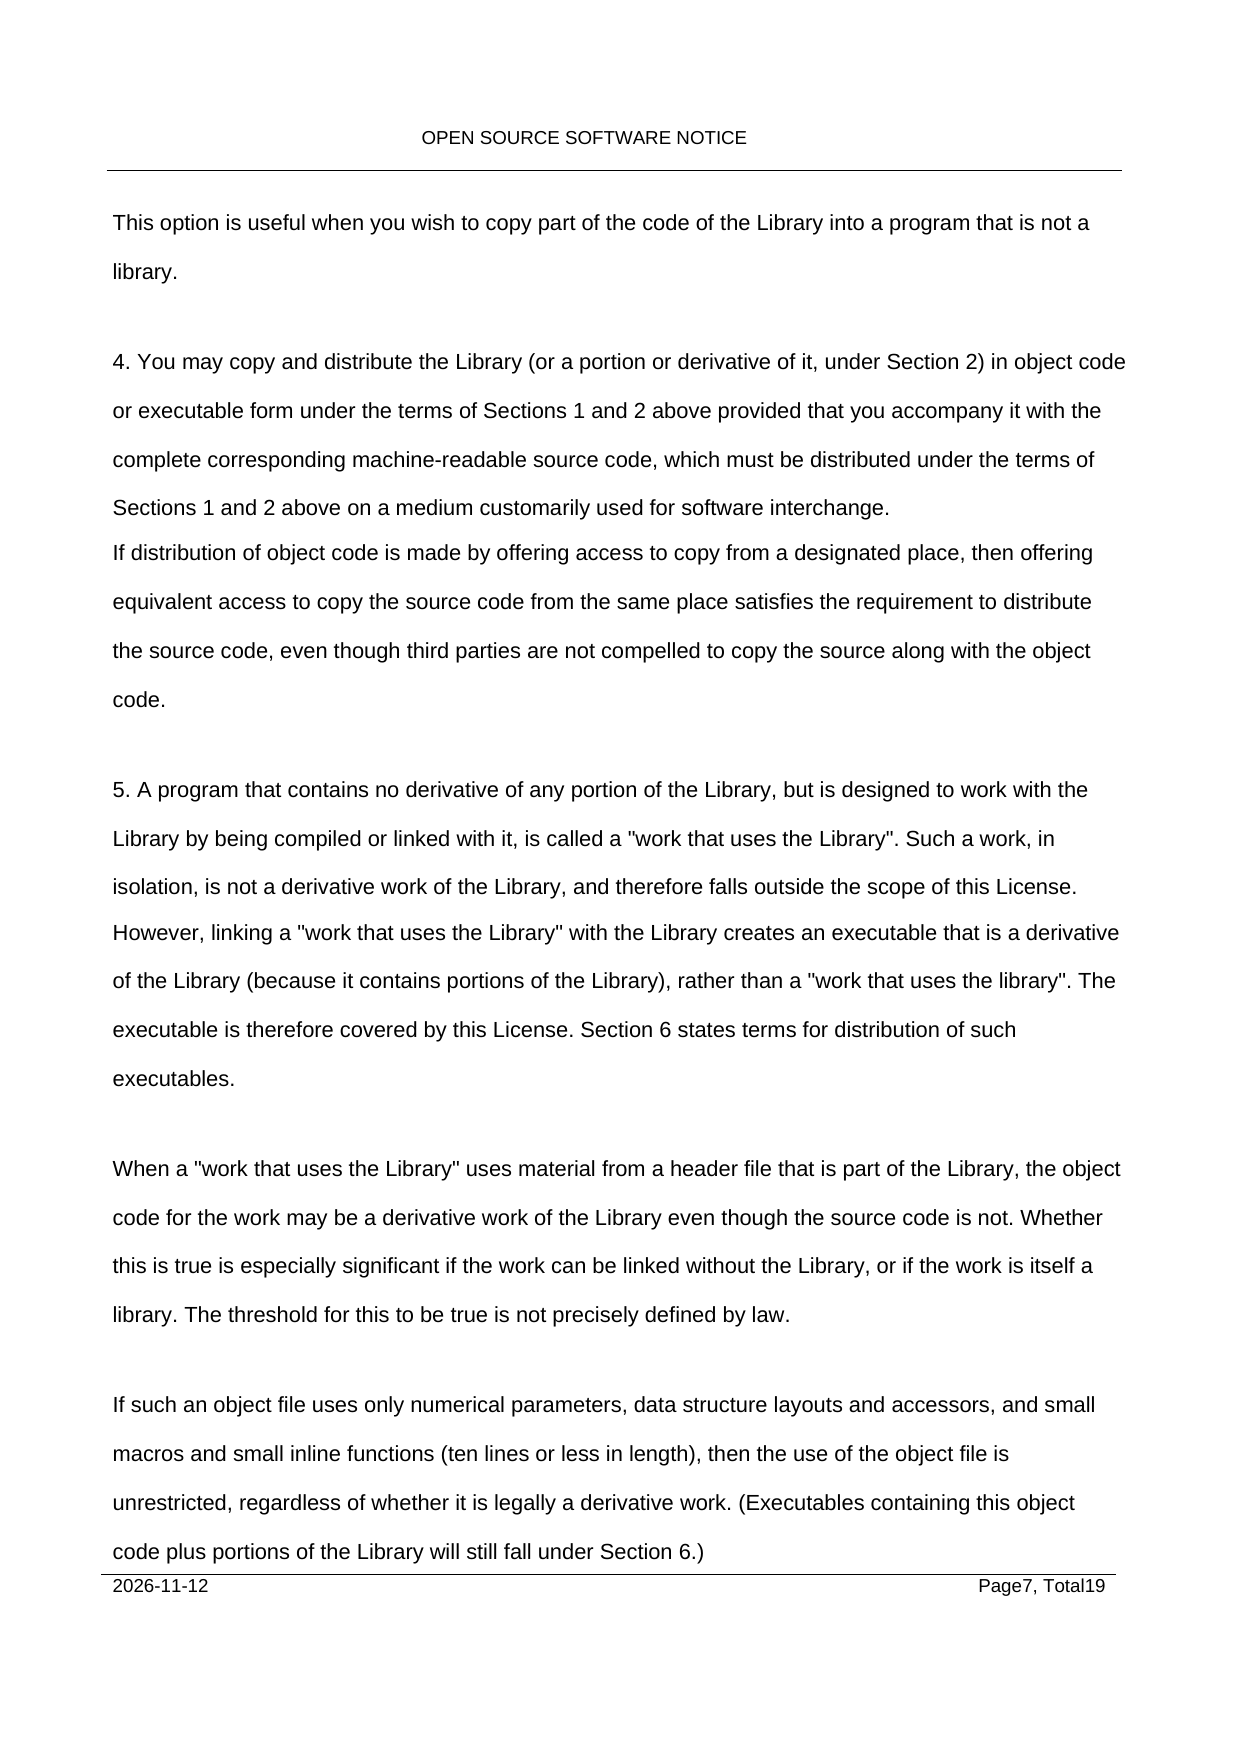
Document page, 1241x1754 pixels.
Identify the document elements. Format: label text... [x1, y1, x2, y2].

text If distribution of object code is made by offering access to copy from a designated place, then offering equivalent access to copy the source code from the same place satisfies the requirement to distribute the source code, even though third parties are not compelled to copy the source along with the object code. [112, 537, 1128, 715]
text However, linking a "work that uses the Library" with the Library creates an executable that is a derivative of the Library (because it contains portions of the Library), rather than a "work that uses the library". The executable is therefore covered by this License. Section 6 states terms for distribution of such executables. [112, 916, 1128, 1094]
text 4. You may copy and distribute the Library (or a portion or derivative of it, under Section 2) in object code or executable form under the terms of Sections 1 and 2 above provided that you accompany it with the complete corresponding machine-readable source code, which must be distributed under the terms of Sections 1 and 2 above on a medium customarily used for software interchange. [112, 345, 1128, 524]
text 5. A program that contains no derivative of any portion of the Library, but is designed to work with the Library by being compiled or linked with it, is called a "work that uses the Library". Such a work, in isolation, is not a derivative work of the Library, and therefore falls outside the scope of this License. [112, 773, 1128, 903]
text If such an object file uses only numerical parameters, data structure layouts and accessors, and small macros and small inline functions (ten lines or less in length), then the use of the object file is unrestricted, regardless of whether it is legally a derivative work. (Executables containing this object code plus portions of the Library will still fall under Section 6.) [112, 1389, 1128, 1567]
text This option is useful when you wish to copy part of the code of the Library into a program that is not a library. [112, 206, 1128, 288]
text When a "work that uses the Library" uses material from a header file that is part of the Library, the object code for the work may be a derivative work of the Library even though the source code is not. Whether this is true is especially significant if the work can be linked without the Library, or if the work is itself a library. The threshold for this to be true is not precisely defined by law. [112, 1152, 1128, 1331]
